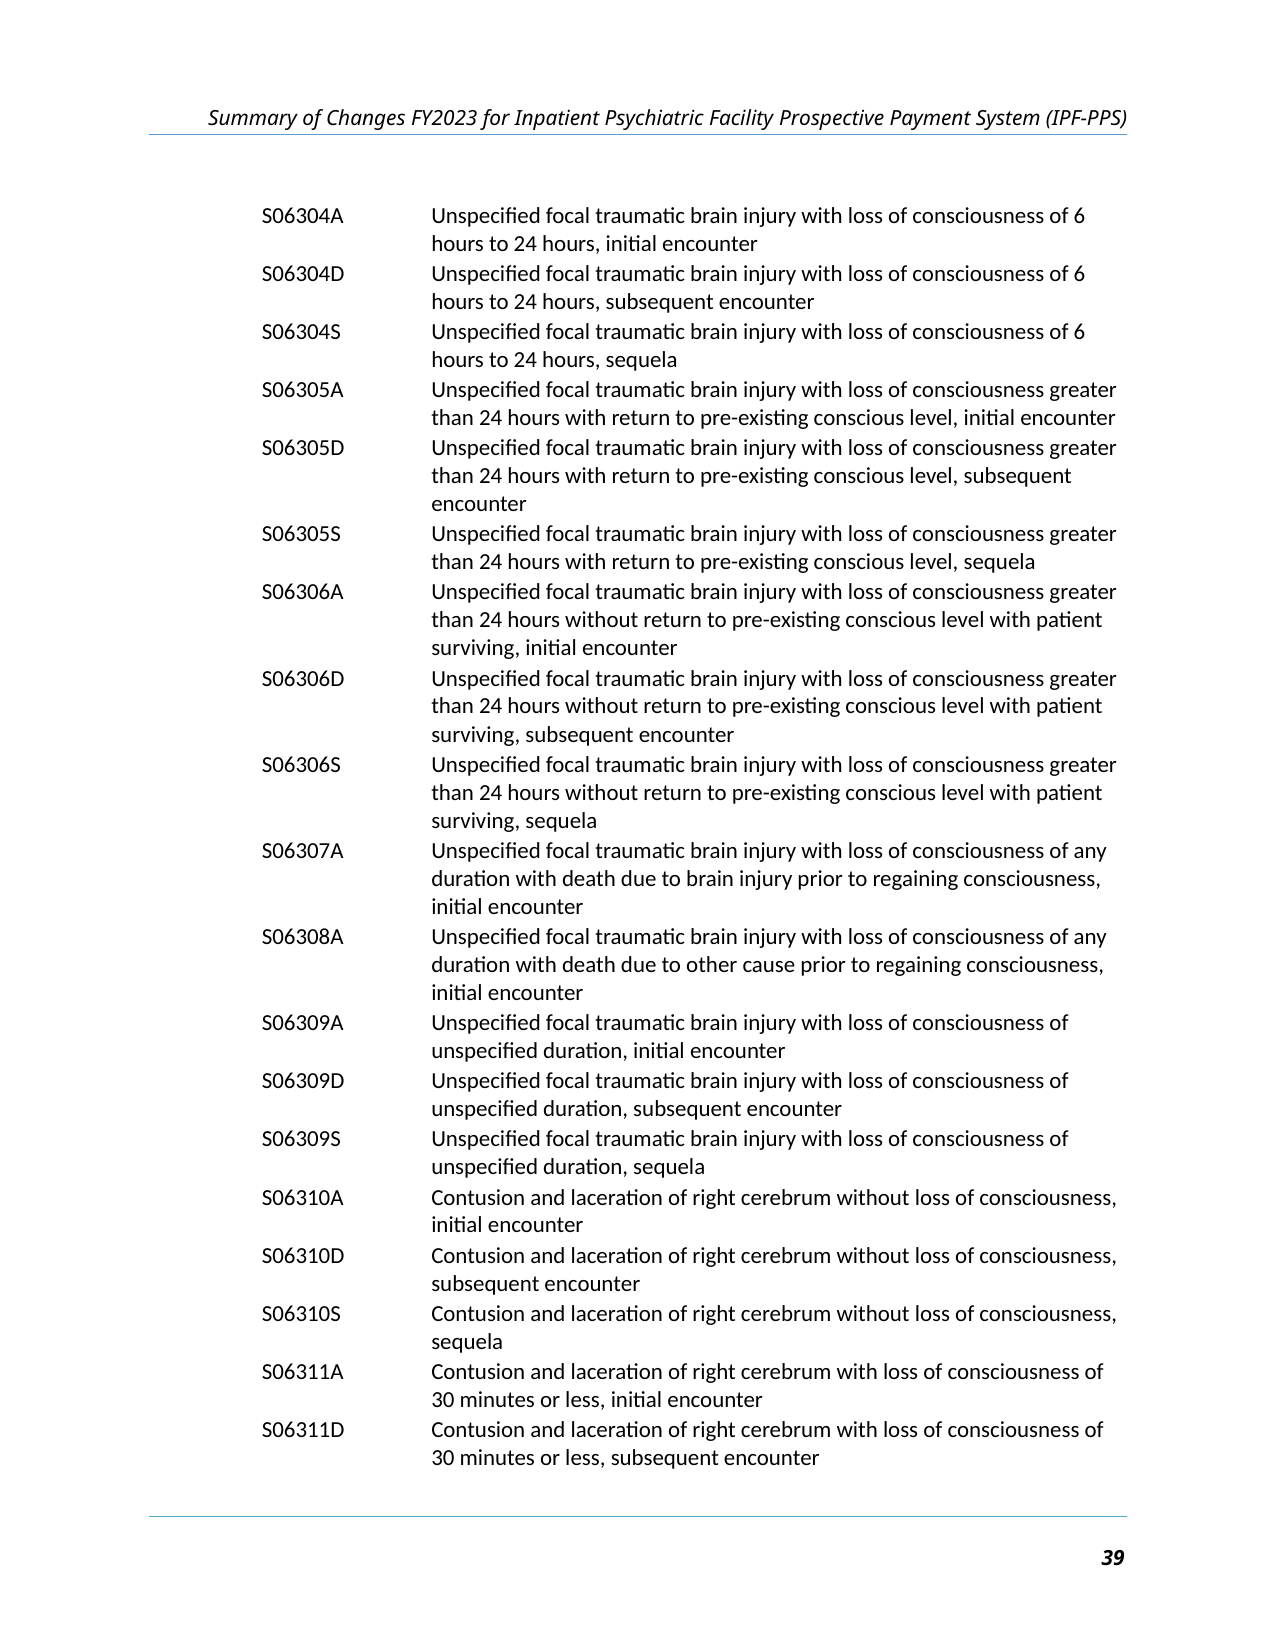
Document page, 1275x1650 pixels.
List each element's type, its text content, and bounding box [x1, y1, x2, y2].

list S06311D Contusion and laceration of right cerebrum with loss of consciousness of 30 minutes or less, subsequent encounter [262, 1415, 1127, 1471]
list S06306A Unspecified focal traumatic brain injury with loss of consciousness greater than 24 hours without return to pre-existing conscious level with patient surviving, initial encounter [262, 577, 1127, 662]
list S06310D Contusion and laceration of right cerebrum without loss of consciousness, subsequent encounter [262, 1241, 1127, 1297]
list S06309D Unspecified focal traumatic brain injury with loss of consciousness of unspecified duration, subsequent encounter [262, 1066, 1127, 1122]
list S06306S Unspecified focal traumatic brain injury with loss of consciousness greater than 24 hours without return to pre-existing conscious level with patient surviving, sequela [262, 750, 1127, 834]
list S06309S Unspecified focal traumatic brain injury with loss of consciousness of unspecified duration, sequela [262, 1124, 1127, 1181]
list S06307A Unspecified focal traumatic brain injury with loss of consciousness of any duration with death due to brain injury prior to regaining consciousness, initial encounter [262, 836, 1127, 920]
list S06309A Unspecified focal traumatic brain injury with loss of consciousness of unspecified duration, initial encounter [262, 1008, 1127, 1064]
list S06304D Unspecified focal traumatic brain injury with loss of consciousness of 6 hours to 24 hours, subsequent encounter [262, 259, 1127, 315]
list S06308A Unspecified focal traumatic brain injury with loss of consciousness of any duration with death due to other cause prior to regaining consciousness, initial encounter [262, 922, 1127, 1006]
list S06304S Unspecified focal traumatic brain injury with loss of consciousness of 6 hours to 24 hours, sequela [262, 317, 1127, 373]
list S06310S Contusion and laceration of right cerebrum without loss of consciousness, sequela [262, 1299, 1127, 1355]
list S06305A Unspecified focal traumatic brain injury with loss of consciousness greater than 24 hours with return to pre-existing conscious level, initial encounter [262, 375, 1127, 431]
list S06304A Unspecified focal traumatic brain injury with loss of consciousness of 6 hours to 24 hours, initial encounter [262, 201, 1127, 257]
list S06305S Unspecified focal traumatic brain injury with loss of consciousness greater than 24 hours with return to pre-existing conscious level, sequela [262, 519, 1127, 575]
list S06306D Unspecified focal traumatic brain injury with loss of consciousness greater than 24 hours without return to pre-existing conscious level with patient surviving, subsequent encounter [262, 664, 1127, 748]
list S06311A Contusion and laceration of right cerebrum with loss of consciousness of 30 minutes or less, initial encounter [262, 1357, 1127, 1413]
list S06310A Contusion and laceration of right cerebrum without loss of consciousness, initial encounter [262, 1183, 1127, 1239]
list S06305D Unspecified focal traumatic brain injury with loss of consciousness greater than 24 hours with return to pre-existing conscious level, subsequent encounter [262, 433, 1127, 517]
